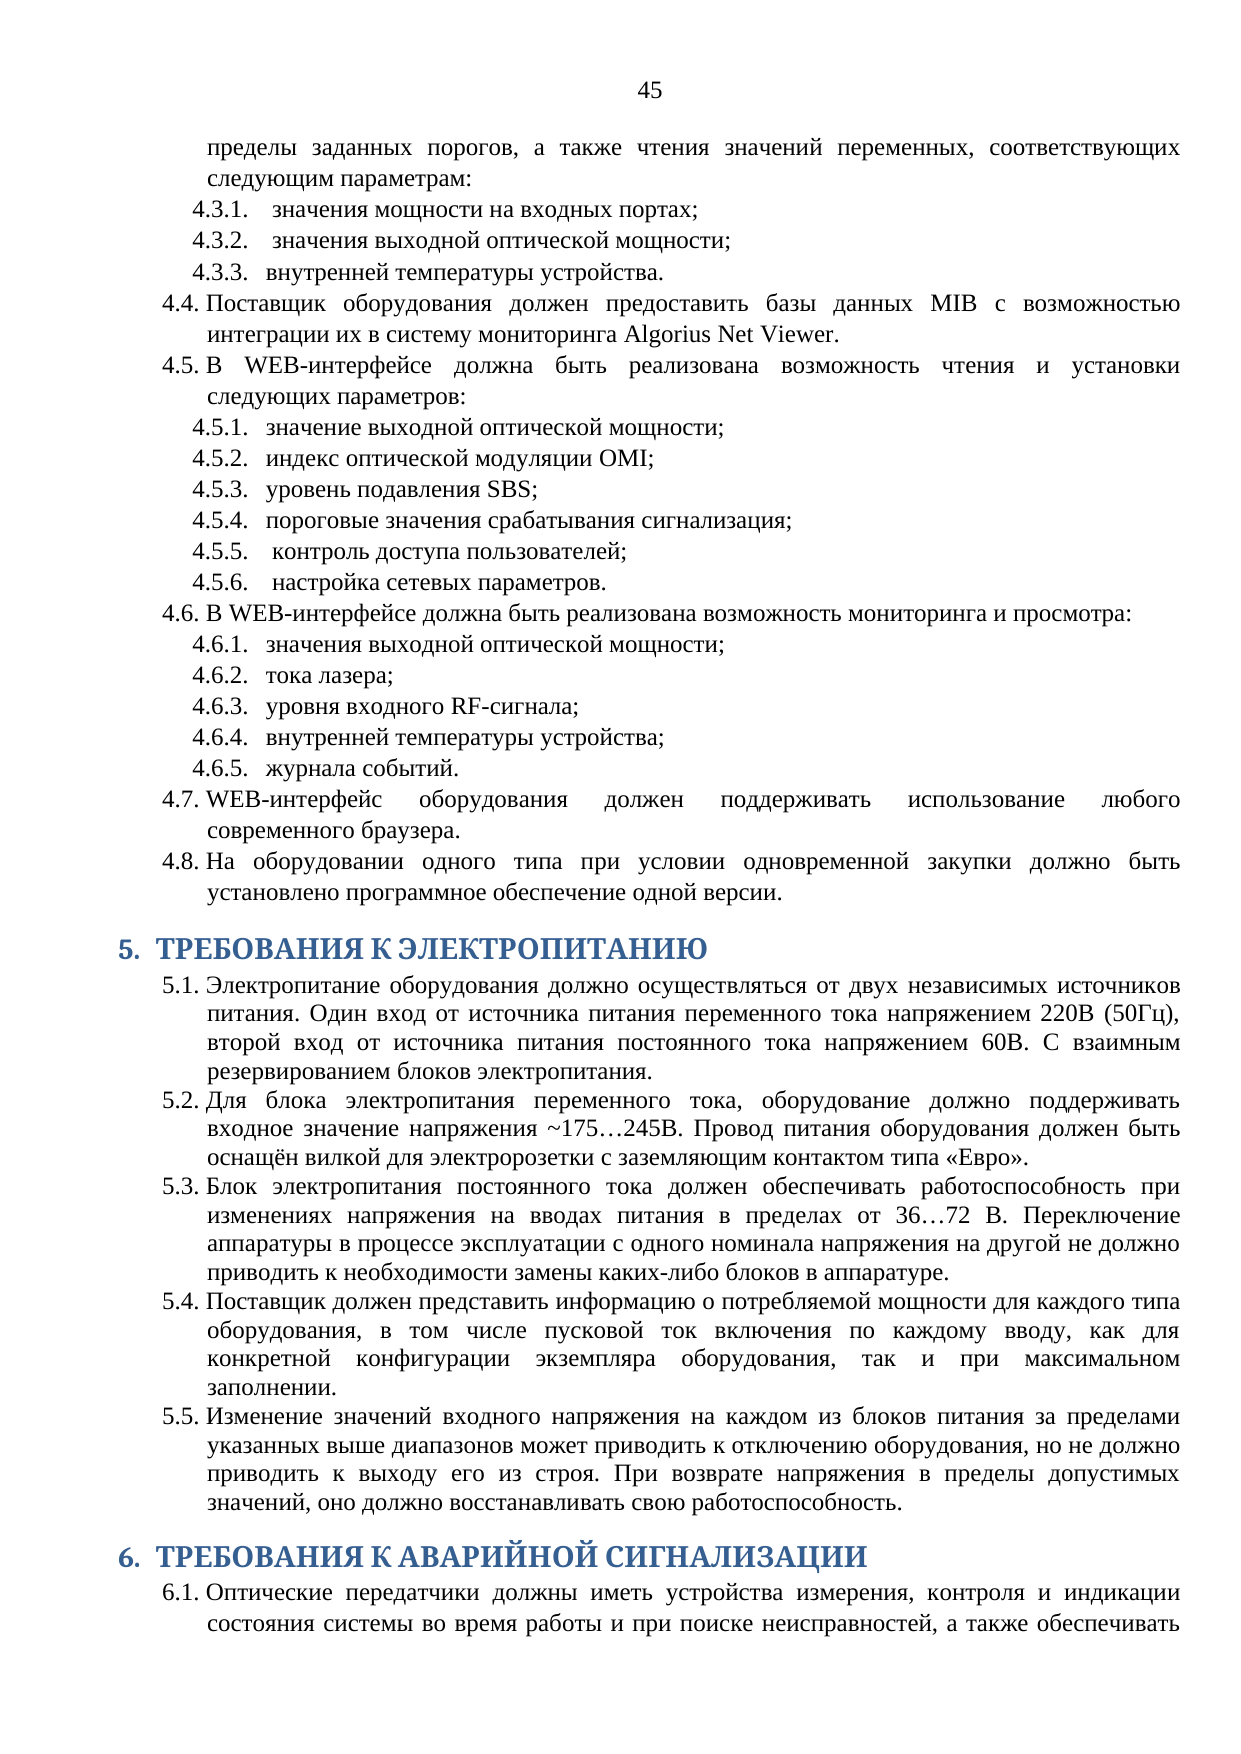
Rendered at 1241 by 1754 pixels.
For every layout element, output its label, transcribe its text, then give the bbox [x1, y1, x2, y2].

list индекс оптической модуляции OMI; [192, 443, 1181, 472]
list внутренней температуры устройства; [192, 722, 1181, 751]
list Блок электропитания постоянного тока должен обеспечивать работоспособность при изменениях напряжения на вводах питания в пределах от 36…72 В. Переключение аппаратуры в процессе эксплуатации с одного номинала напряжения на другой не должно приводить к необходимости замены каких-либо блоков в аппаратуре. [162, 1171, 1181, 1286]
list значение выходной оптической мощности; [192, 412, 1181, 441]
list значения мощности на входных портах; [192, 194, 1181, 223]
list WEB-интерфейс оборудования должен поддерживать использование любого современного браузера. [162, 784, 1181, 844]
list уровень подавления SBS; [192, 474, 1181, 503]
list журнала событий. [192, 753, 1181, 782]
subtitle ТРЕБОВАНИЯ К АВАРИЙНОЙ СИГНАЛИЗАЦИИ [118, 1541, 1181, 1574]
list В WEB-интерфейсе должна быть реализована возможность чтения и установки следующих параметров: [162, 350, 1181, 409]
list Изменение значений входного напряжения на каждом из блоков питания за пределами указанных выше диапазонов может приводить к отключению оборудования, но не должно приводить к выходу его из строя. При возврате напряжения в пределы допустимых значений, оно должно восстанавливать свою работоспособность. [162, 1401, 1181, 1516]
subtitle ТРЕБОВАНИЯ К ЭЛЕКТРОПИТАНИЮ [118, 933, 1181, 967]
list уровня входного RF-сигнала; [192, 691, 1181, 720]
list Поставщик оборудования должен предоставить базы данных MIB с возможностью интеграции их в систему мониторинга Algorius Net Viewer. [162, 288, 1181, 347]
list На оборудовании одного типа при условии одновременной закупки должно быть установлено программное обеспечение одной версии. [162, 846, 1181, 906]
list В WEB-интерфейсе должна быть реализована возможность мониторинга и просмотра: [162, 598, 1181, 627]
list значения выходной оптической мощности; [192, 226, 1181, 254]
list Поставщик должен представить информацию о потребляемой мощности для каждого типа оборудования, в том числе пусковой ток включения по каждому вводу, как для конкретной конфигурации экземпляра оборудования, так и при максимальном заполнении. [162, 1286, 1181, 1401]
list Электропитание оборудования должно осуществляться от двух независимых источников питания. Один вход от источника питания переменного тока напряжением 220В (50Гц), второй вход от источника питания постоянного тока напряжением 60В. С взаимным резервированием блоков электропитания. [162, 970, 1181, 1085]
list внутренней температуры устройства. [192, 257, 1181, 285]
list контроль доступа пользователей; [192, 536, 1181, 565]
list пороговые значения срабатывания сигнализация; [192, 505, 1181, 534]
list значения выходной оптической мощности; [192, 629, 1181, 658]
list настройка сетевых параметров. [192, 567, 1181, 596]
list тока лазера; [192, 660, 1181, 689]
list Для блока электропитания переменного тока, оборудование должно поддерживать входное значение напряжения ~175…245В. Провод питания оборудования должен быть оснащён вилкой для электророзетки с заземляющим контактом типа «Евро». [162, 1085, 1181, 1171]
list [162, 1577, 1181, 1637]
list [162, 132, 1181, 192]
